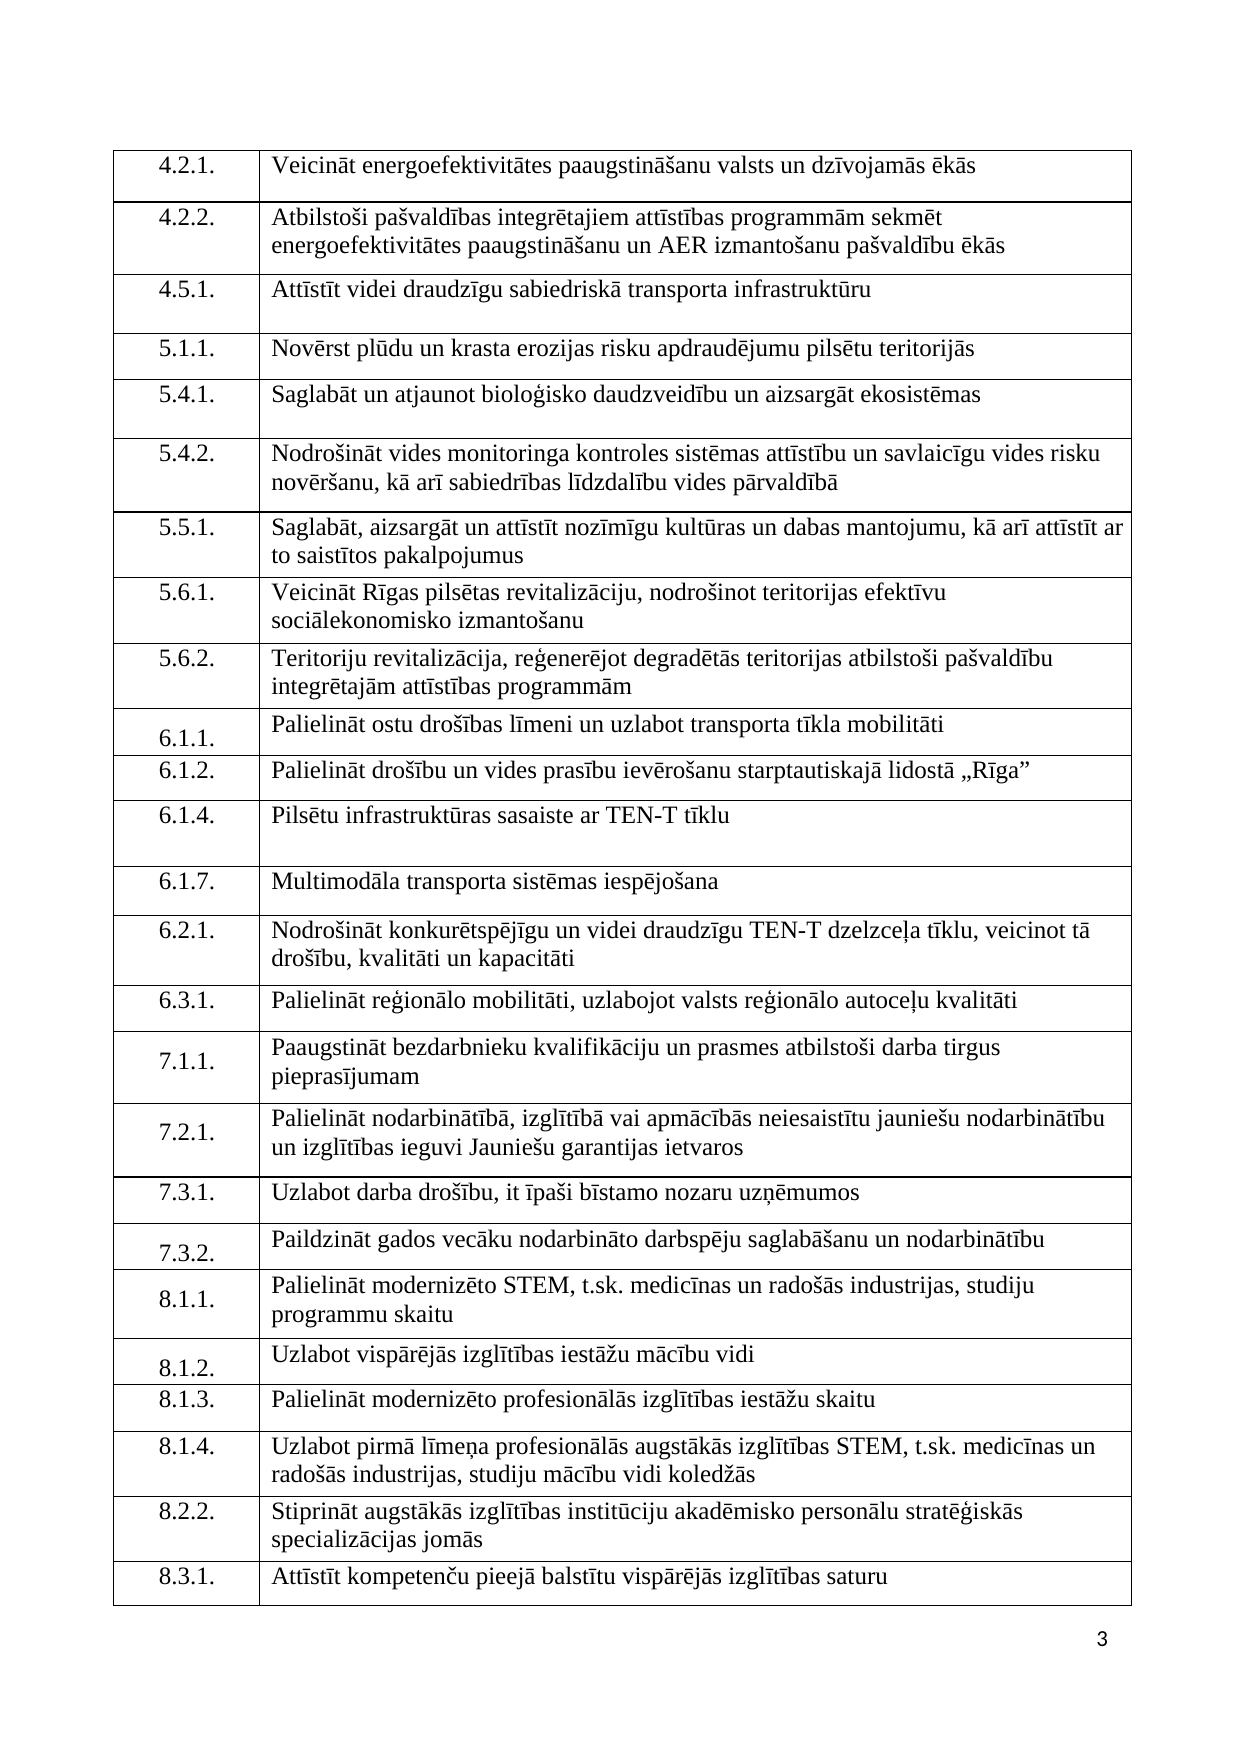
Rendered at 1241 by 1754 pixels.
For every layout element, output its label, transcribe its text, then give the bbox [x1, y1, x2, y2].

table_cell Nodrošināt konkurētspējīgu un videi draudzīgu TEN-T dzelzceļa tīklu, veicinot tā drošību, kvalitāti un kapacitāti [260, 916, 1131, 984]
table_cell 6.1.7. [114, 867, 259, 915]
table_cell Paildzināt gados vecāku nodarbināto darbspēju saglabāšanu un nodarbinātību [260, 1224, 1131, 1269]
table_cell 5.6.2. [114, 644, 259, 708]
table_cell Palielināt nodarbinātībā, izglītībā vai apmācībās neiesaistītu jauniešu nodarbinātību un izglītības ieguvi Jauniešu garantijas ietvaros [260, 1104, 1131, 1176]
table_cell Palielināt reģionālo mobilitāti, uzlabojot valsts reģionālo autoceļu kvalitāti [260, 986, 1131, 1031]
table_cell Atbilstoši pašvaldības integrētajiem attīstības programmām sekmēt energoefektivitātes paaugstināšanu un AER izmantošanu pašvaldību ēkās [260, 203, 1131, 274]
table_cell 5.6.1. [114, 578, 259, 643]
table_cell 5.1.1. [114, 334, 259, 378]
table_cell Palielināt modernizēto profesionālās izglītības iestāžu skaitu [260, 1385, 1131, 1431]
table_cell 5.5.1. [114, 513, 259, 577]
table_cell Novērst plūdu un krasta erozijas risku apdraudējumu pilsētu teritorijās [260, 334, 1131, 378]
table_cell 6.1.1. [114, 709, 259, 755]
table_cell 6.2.1. [114, 916, 259, 984]
table_cell 5.4.1. [114, 380, 259, 438]
table_cell 4.2.1. [114, 151, 259, 201]
table_cell Saglabāt, aizsargāt un attīstīt nozīmīgu kultūras un dabas mantojumu, kā arī attīstīt ar to saistītos pakalpojumus [260, 513, 1131, 577]
table_cell Attīstīt videi draudzīgu sabiedriskā transporta infrastruktūru [260, 275, 1131, 333]
table_cell Uzlabot vispārējās izglītības iestāžu mācību vidi [260, 1339, 1131, 1384]
table_cell Attīstīt kompetenču pieejā balstītu vispārējās izglītības saturu [260, 1562, 1131, 1605]
table_cell Palielināt ostu drošības līmeni un uzlabot transporta tīkla mobilitāti [260, 709, 1131, 755]
table_cell 7.3.1. [114, 1178, 259, 1223]
table_cell 7.2.1. [114, 1104, 259, 1176]
table_cell 7.3.2. [114, 1224, 259, 1269]
table_cell 8.1.2. [114, 1339, 259, 1384]
table_cell Pilsētu infrastruktūras sasaiste ar TEN-T tīklu [260, 801, 1131, 866]
table_cell 8.3.1. [114, 1562, 259, 1605]
table_cell Saglabāt un atjaunot bioloģisko daudzveidību un aizsargāt ekosistēmas [260, 380, 1131, 438]
table_cell Teritoriju revitalizācija, reģenerējot degradētās teritorijas atbilstoši pašvaldību integrētajām attīstības programmām [260, 644, 1131, 708]
table_cell 7.1.1. [114, 1032, 259, 1102]
table_cell 8.2.2. [114, 1497, 259, 1561]
table_cell Multimodāla transporta sistēmas iespējošana [260, 867, 1131, 915]
table_cell Uzlabot pirmā līmeņa profesionālās augstākās izglītības STEM, t.sk. medicīnas un radošās industrijas, studiju mācību vidi koledžās [260, 1432, 1131, 1496]
table_cell 8.1.4. [114, 1432, 259, 1496]
table_cell 6.3.1. [114, 986, 259, 1031]
table_cell Veicināt energoefektivitātes paaugstināšanu valsts un dzīvojamās ēkās [260, 151, 1131, 201]
table_cell 6.1.4. [114, 801, 259, 866]
table_cell 8.1.3. [114, 1385, 259, 1431]
table_cell Uzlabot darba drošību, it īpaši bīstamo nozaru uzņēmumos [260, 1178, 1131, 1223]
table_cell Palielināt drošību un vides prasību ievērošanu starptautiskajā lidostā „Rīga” [260, 756, 1131, 799]
table_cell 5.4.2. [114, 439, 259, 511]
table_cell 4.2.2. [114, 203, 259, 274]
table_cell 8.1.1. [114, 1270, 259, 1338]
table_cell Stiprināt augstākās izglītības institūciju akadēmisko personālu stratēģiskās specializācijas jomās [260, 1497, 1131, 1561]
table_cell 6.1.2. [114, 756, 259, 799]
table_cell Veicināt Rīgas pilsētas revitalizāciju, nodrošinot teritorijas efektīvu sociālekonomisko izmantošanu [260, 578, 1131, 643]
table_cell Paaugstināt bezdarbnieku kvalifikāciju un prasmes atbilstoši darba tirgus pieprasījumam [260, 1032, 1131, 1102]
table_cell Nodrošināt vides monitoringa kontroles sistēmas attīstību un savlaicīgu vides risku novēršanu, kā arī sabiedrības līdzdalību vides pārvaldībā [260, 439, 1131, 511]
table_cell 4.5.1. [114, 275, 259, 333]
table_cell Palielināt modernizēto STEM, t.sk. medicīnas un radošās industrijas, studiju programmu skaitu [260, 1270, 1131, 1338]
